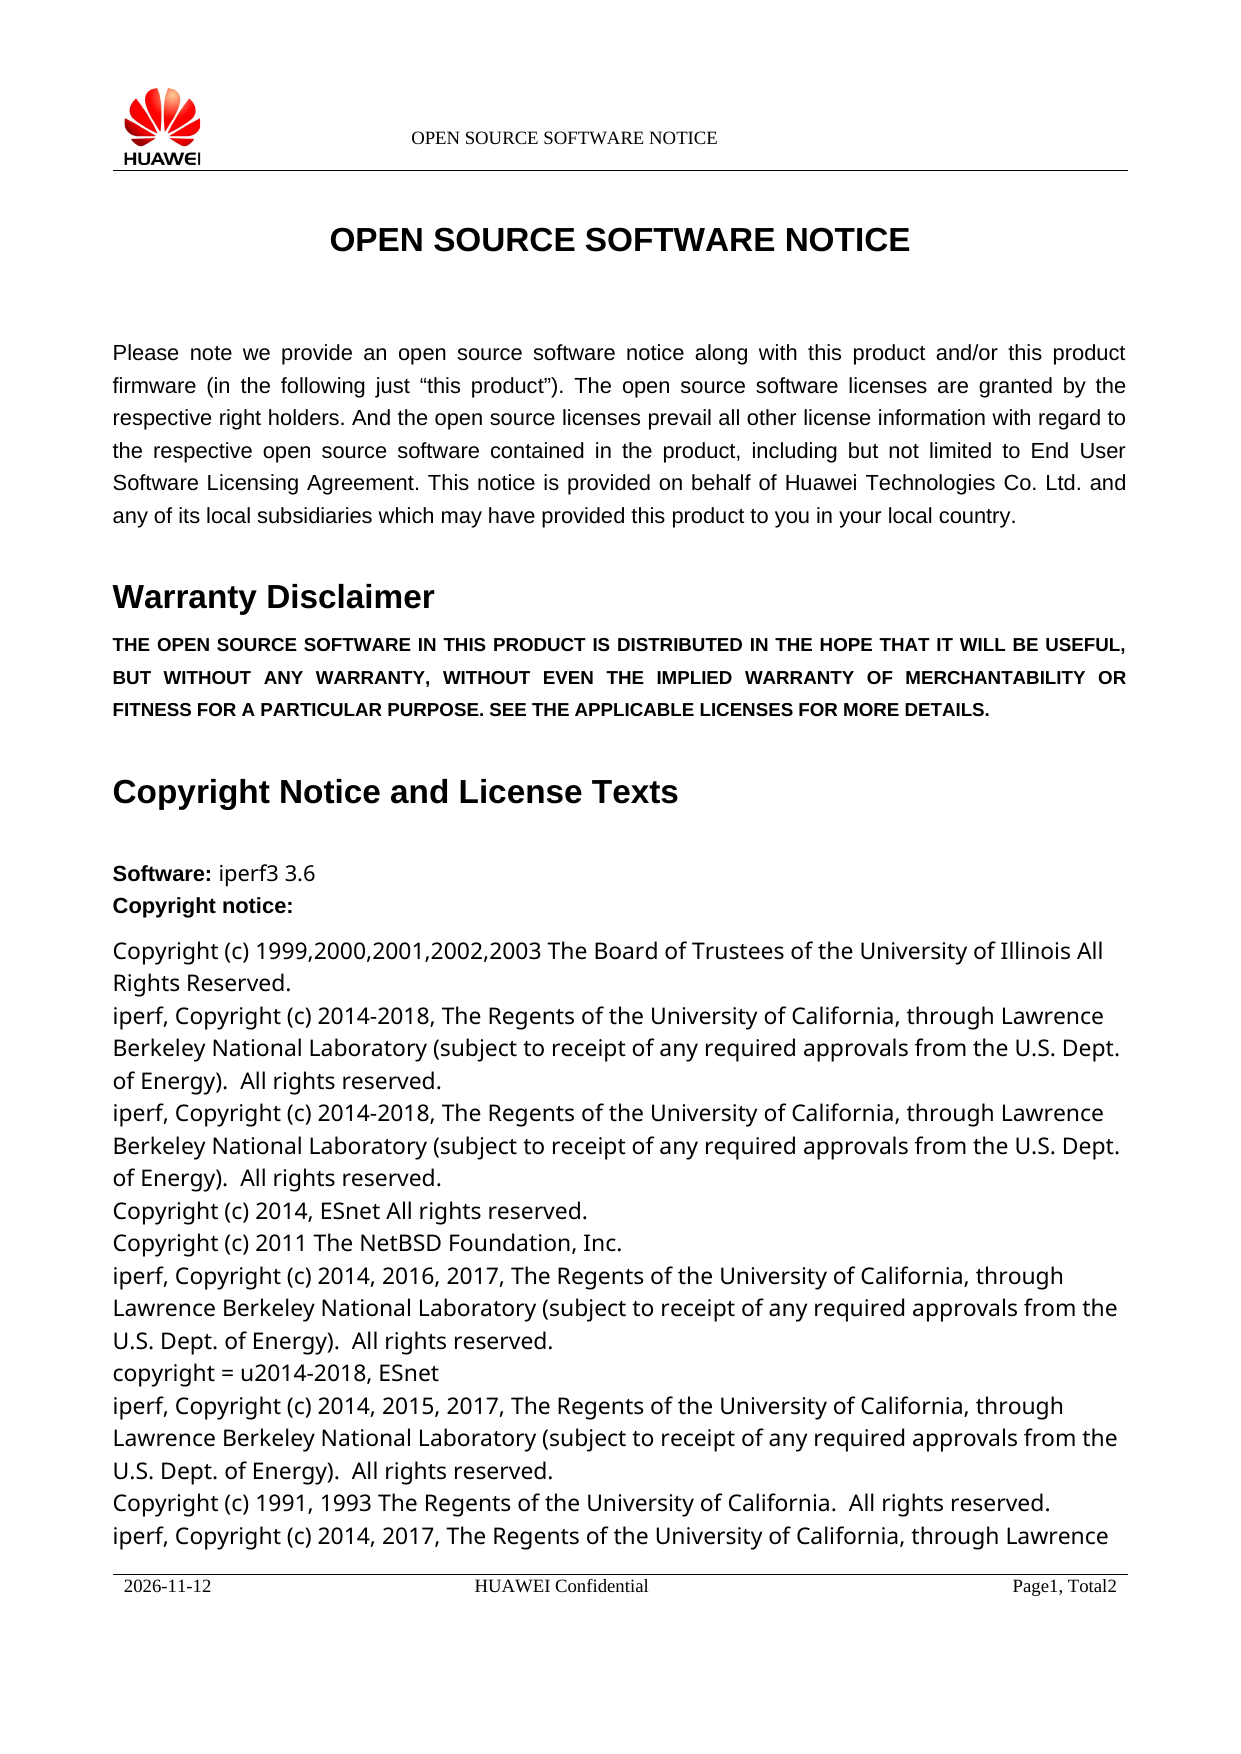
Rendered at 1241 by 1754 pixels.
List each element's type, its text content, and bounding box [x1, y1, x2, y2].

text Copyright notice: [112, 889, 1128, 921]
text The open source software in this product is distributed in the hope that it will be useful, but WITHOUT ANY WARRANTY, without even the implied warranty of MERCHANTABILITY or FITNESS FOR A PARTICULAR PURPOSE. See the applicable licenses for more details. [112, 629, 1128, 726]
text Please note we provide an open source software notice along with this product and/or this product firmware (in the following just “this product”). The open source software licenses are granted by the respective right holders. And the open source licenses prevail all other license information with regard to the respective open source software contained in the product, including but not limited to End User Software Licensing Agreement. This notice is provided on behalf of Huawei Technologies Co. Ltd. and any of its local subsidiaries which may have provided this product to you in your local country. [112, 336, 1128, 531]
text OPEN SOURCE SOFTWARE NOTICE [112, 206, 1128, 271]
title Software: iperf3 3.6 [112, 856, 1128, 889]
text Warranty Disclaimer [112, 564, 1128, 629]
text Copyright Notice and License Texts [112, 759, 1128, 824]
picture [124, 88, 201, 165]
